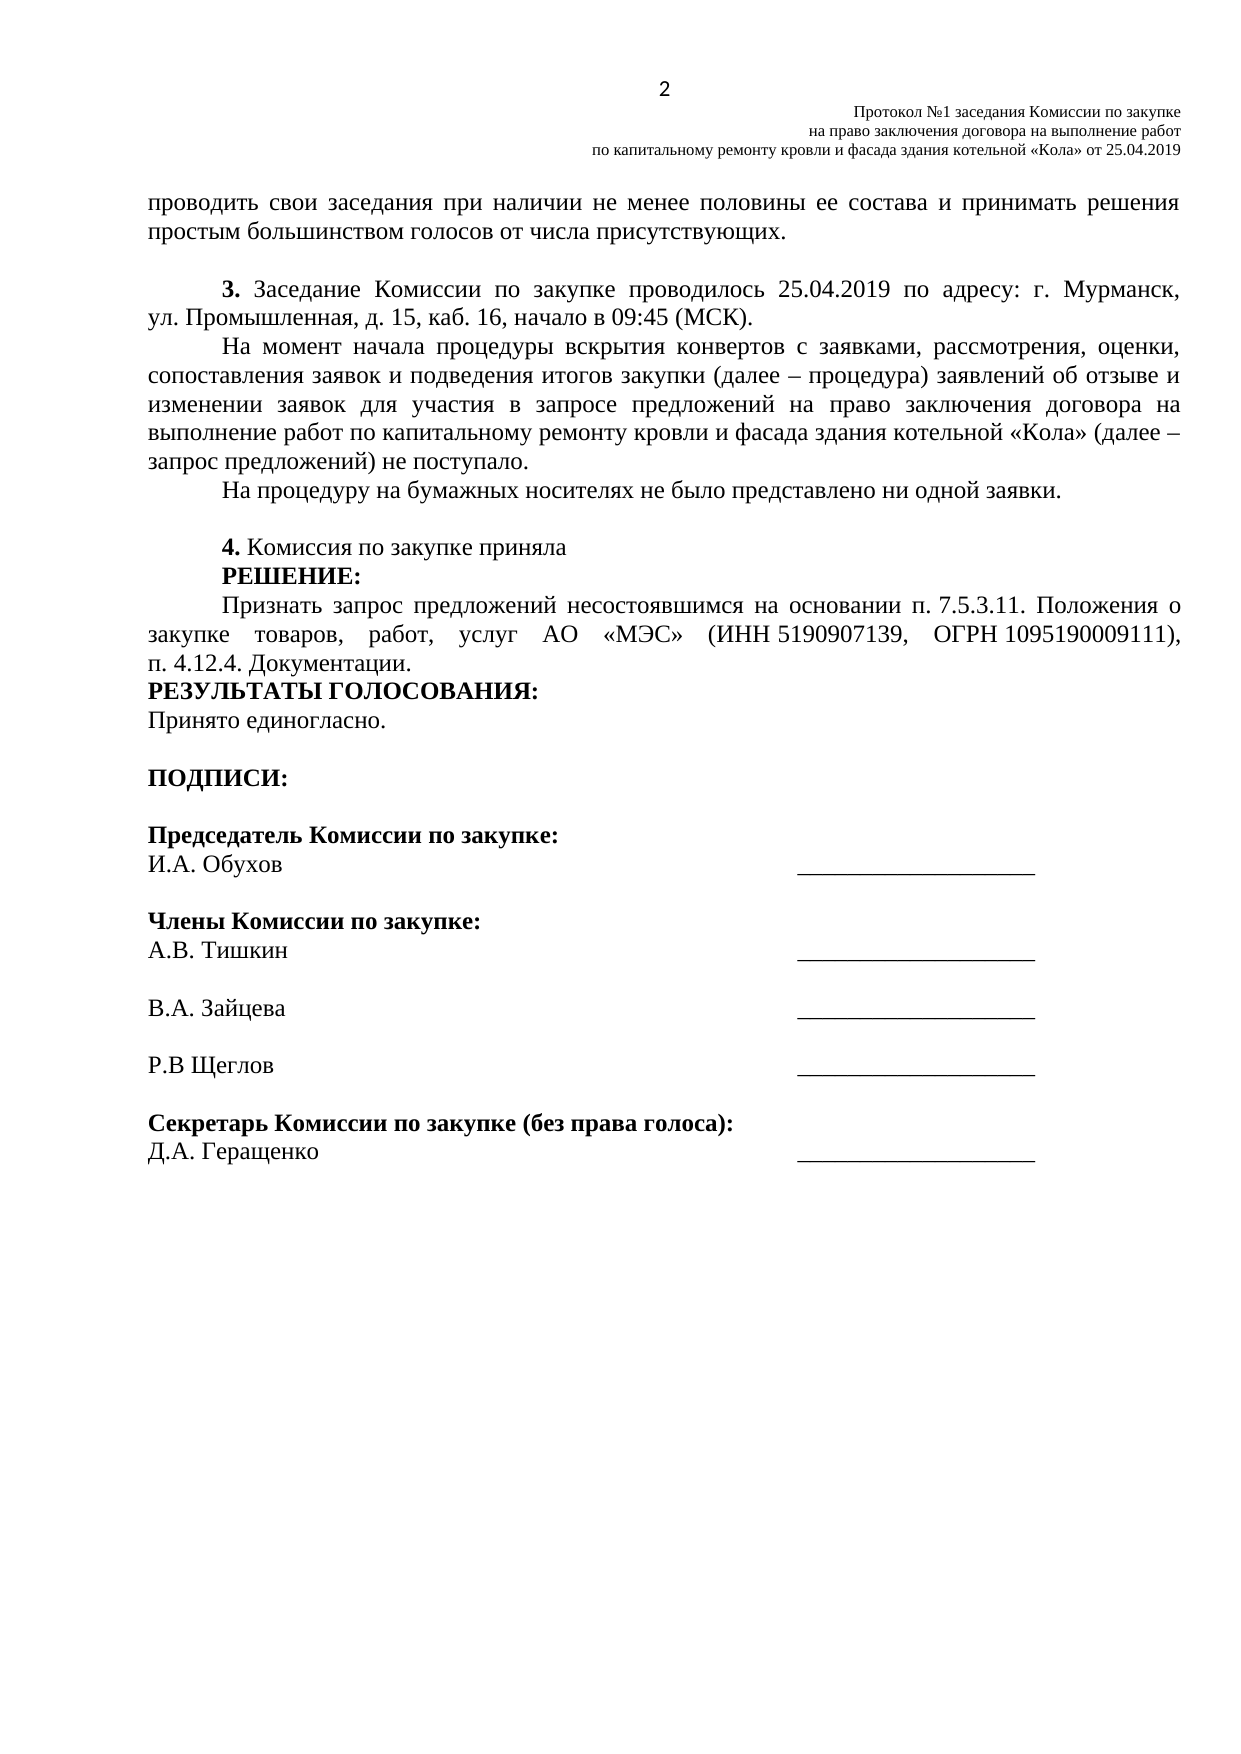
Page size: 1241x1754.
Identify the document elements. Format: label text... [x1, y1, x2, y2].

text Секретарь Комиссии по закупке (без права голоса): [148, 1108, 1181, 1136]
text В.А. Зайцева ___________________ [148, 993, 1181, 1021]
text И.А. Обухов ___________________ [148, 849, 1181, 878]
text РЕЗУЛЬТАТЫ ГОЛОСОВАНИЯ: [148, 676, 1181, 705]
text ПОДПИСИ: [148, 763, 1181, 791]
text Признать запрос предложений несостоявшимся на основании п. 7.5.3.11. Положения о закупке товаров, работ, услуг АО «МЭС» (ИНН 5190907139, ОГРН 1095190009111), п. 4.12.4. Документации. [148, 590, 1181, 676]
text Принято единогласно. [148, 705, 1181, 734]
text 4. Комиссия по закупке приняла [148, 532, 1181, 561]
text На момент начала процедуры вскрытия конвертов с заявками, рассмотрения, оценки, сопоставления заявок и подведения итогов закупки (далее – процедура) заявлений об отзыве и изменении заявок для участия в запросе предложений на право заключения договора на выполнение работ по капитальному ремонту кровли и фасада здания котельной «Кола» (далее – запрос предложений) не поступало. [148, 331, 1181, 475]
text 3. Заседание Комиссии по закупке проводилось 25.04.2019 по адресу: г. Мурманск, ул. Промышленная, д. 15, каб. 16, начало в 09:45 (МСК). [148, 274, 1181, 331]
text А.В. Тишкин ___________________ [148, 935, 1181, 964]
text Р.В Щеглов ___________________ [148, 1050, 1181, 1079]
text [148, 187, 1181, 245]
text На процедуру на бумажных носителях не было представлено ни одной заявки. [148, 475, 1181, 504]
text РЕШЕНИЕ: [148, 561, 1181, 590]
text Председатель Комиссии по закупке: [148, 820, 1181, 849]
text Члены Комиссии по закупке: [148, 906, 1181, 935]
text Д.А. Геращенко ___________________ [148, 1136, 1181, 1165]
